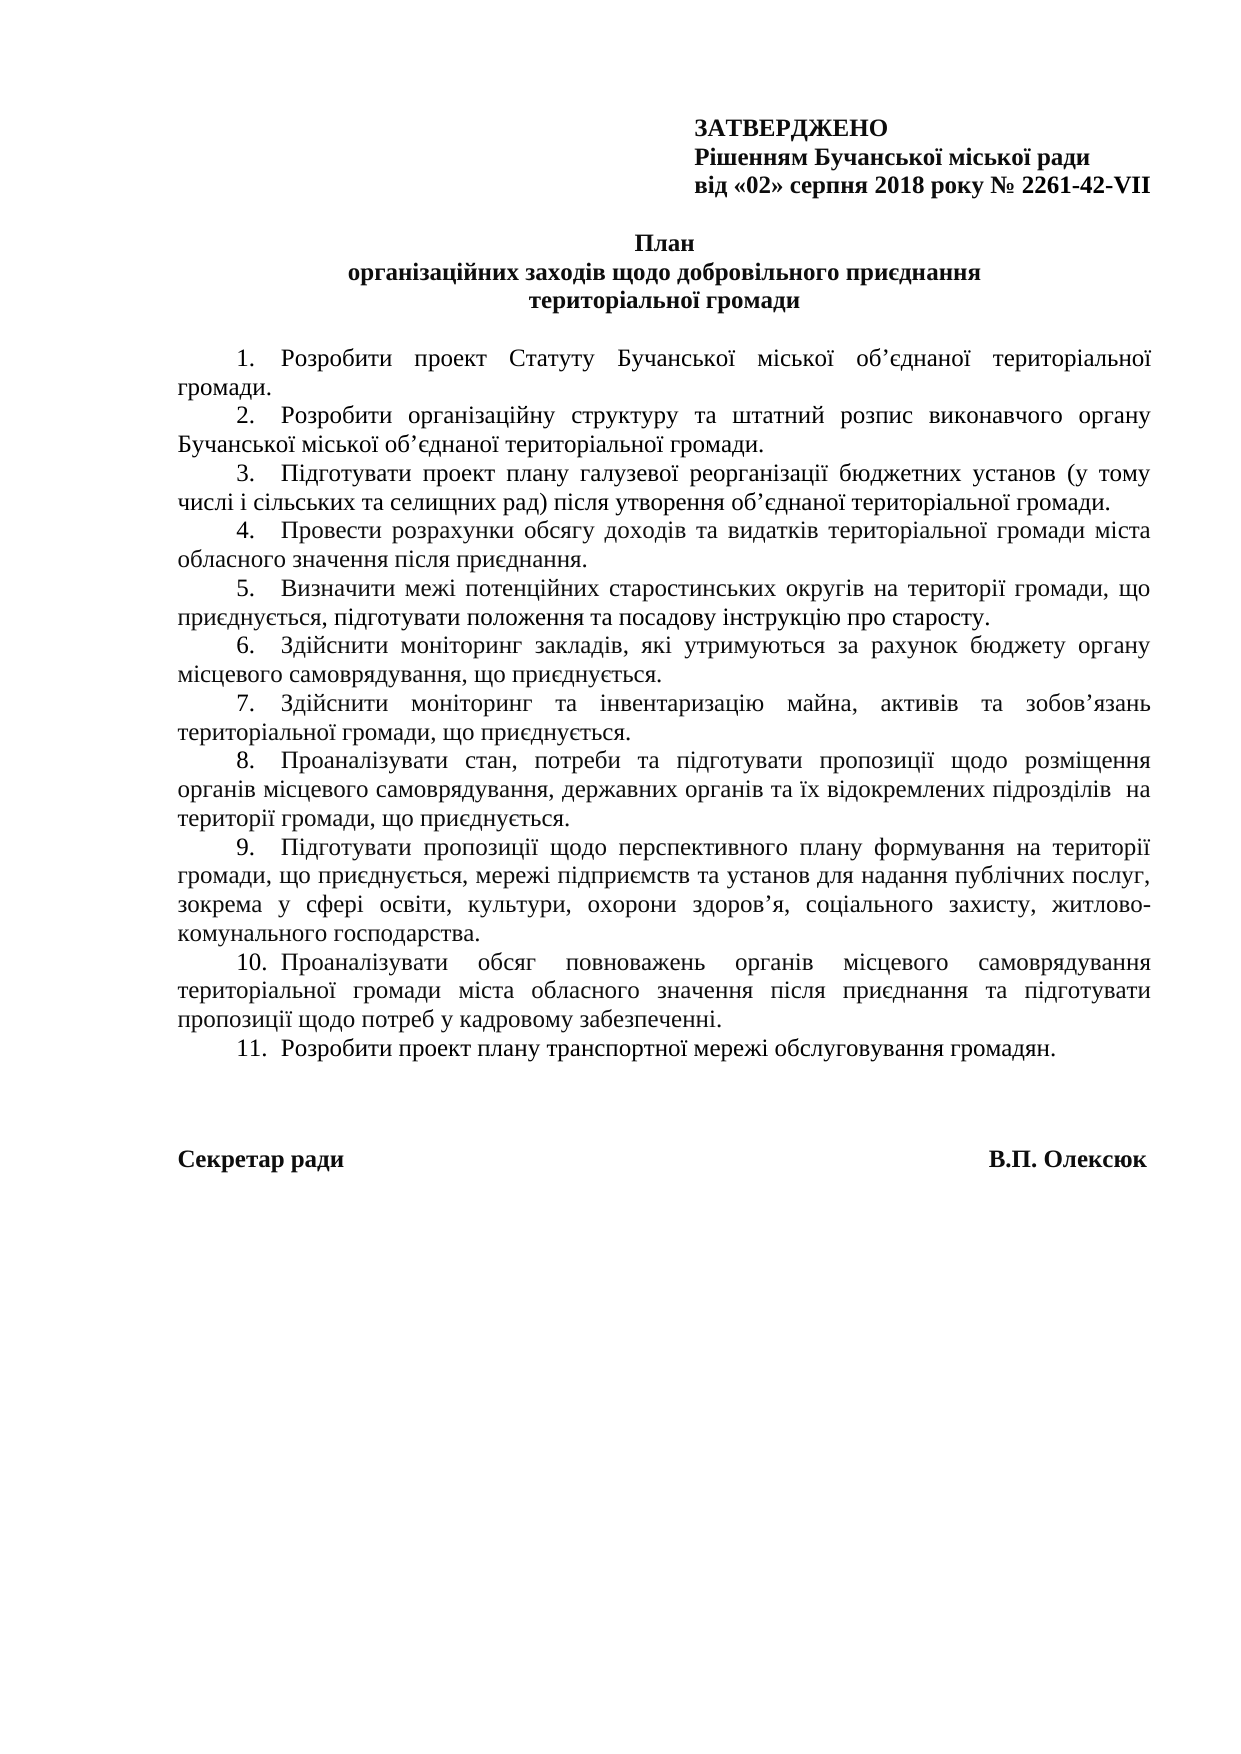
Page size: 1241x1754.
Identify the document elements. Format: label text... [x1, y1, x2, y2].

list Розробити організаційну структуру та штатний розпис виконавчого органу Бучанської міської об’єднаної територіальної громади. [177, 401, 1152, 458]
list Визначити межі потенційних старостинських округів на території громади, що приєднується, підготувати положення та посадову інструкцію про старосту. [177, 573, 1152, 631]
text територіальної громади [177, 286, 1152, 314]
list Розробити проект Статуту Бучанської міської об’єднаної територіальної громади. [177, 343, 1152, 401]
list Підготувати пропозиції щодо перспективного плану формування на території громади, що приєднується, мережі підприємств та установ для надання публічних послуг, зокрема у сфері освіти, культури, охорони здоров’я, соціального захисту, житлово-комунального господарства. [177, 832, 1152, 947]
list Підготувати проект плану галузевої реорганізації бюджетних установ (у тому числі і сільських та селищних рад) після утворення об’єднаної територіальної громади. [177, 458, 1152, 516]
text організаційних заходів щодо добровільного приєднання [177, 257, 1152, 286]
text Рішенням Бучанської міської ради [694, 142, 1152, 171]
list Здійснити моніторинг та інвентаризацію майна, активів та зобов’язань територіальної громади, що приєднується. [177, 688, 1152, 746]
text Секретар ради В.П. Олексюк [177, 1144, 1152, 1173]
text План [177, 228, 1152, 257]
text від «02» серпня 2018 року № 2261-42-VІІ [694, 171, 1152, 199]
list Провести розрахунки обсягу доходів та видатків територіальної громади міста обласного значення після приєднання. [177, 516, 1152, 573]
list Проаналізувати обсяг повноважень органів місцевого самоврядування територіальної громади міста обласного значення після приєднання та підготувати пропозиції щодо потреб у кадровому забезпеченні. [177, 947, 1152, 1033]
list Проаналізувати стан, потреби та підготувати пропозиції щодо розміщення органів місцевого самоврядування, державних органів та їх відокремлених підрозділів на території громади, що приєднується. [177, 746, 1152, 832]
list Здійснити моніторинг закладів, які утримуються за рахунок бюджету органу місцевого самоврядування, що приєднується. [177, 631, 1152, 688]
list Розробити проект плану транспортної мережі обслуговування громадян. [177, 1033, 1152, 1062]
text ЗАТВЕРДЖЕНО [694, 113, 1152, 142]
